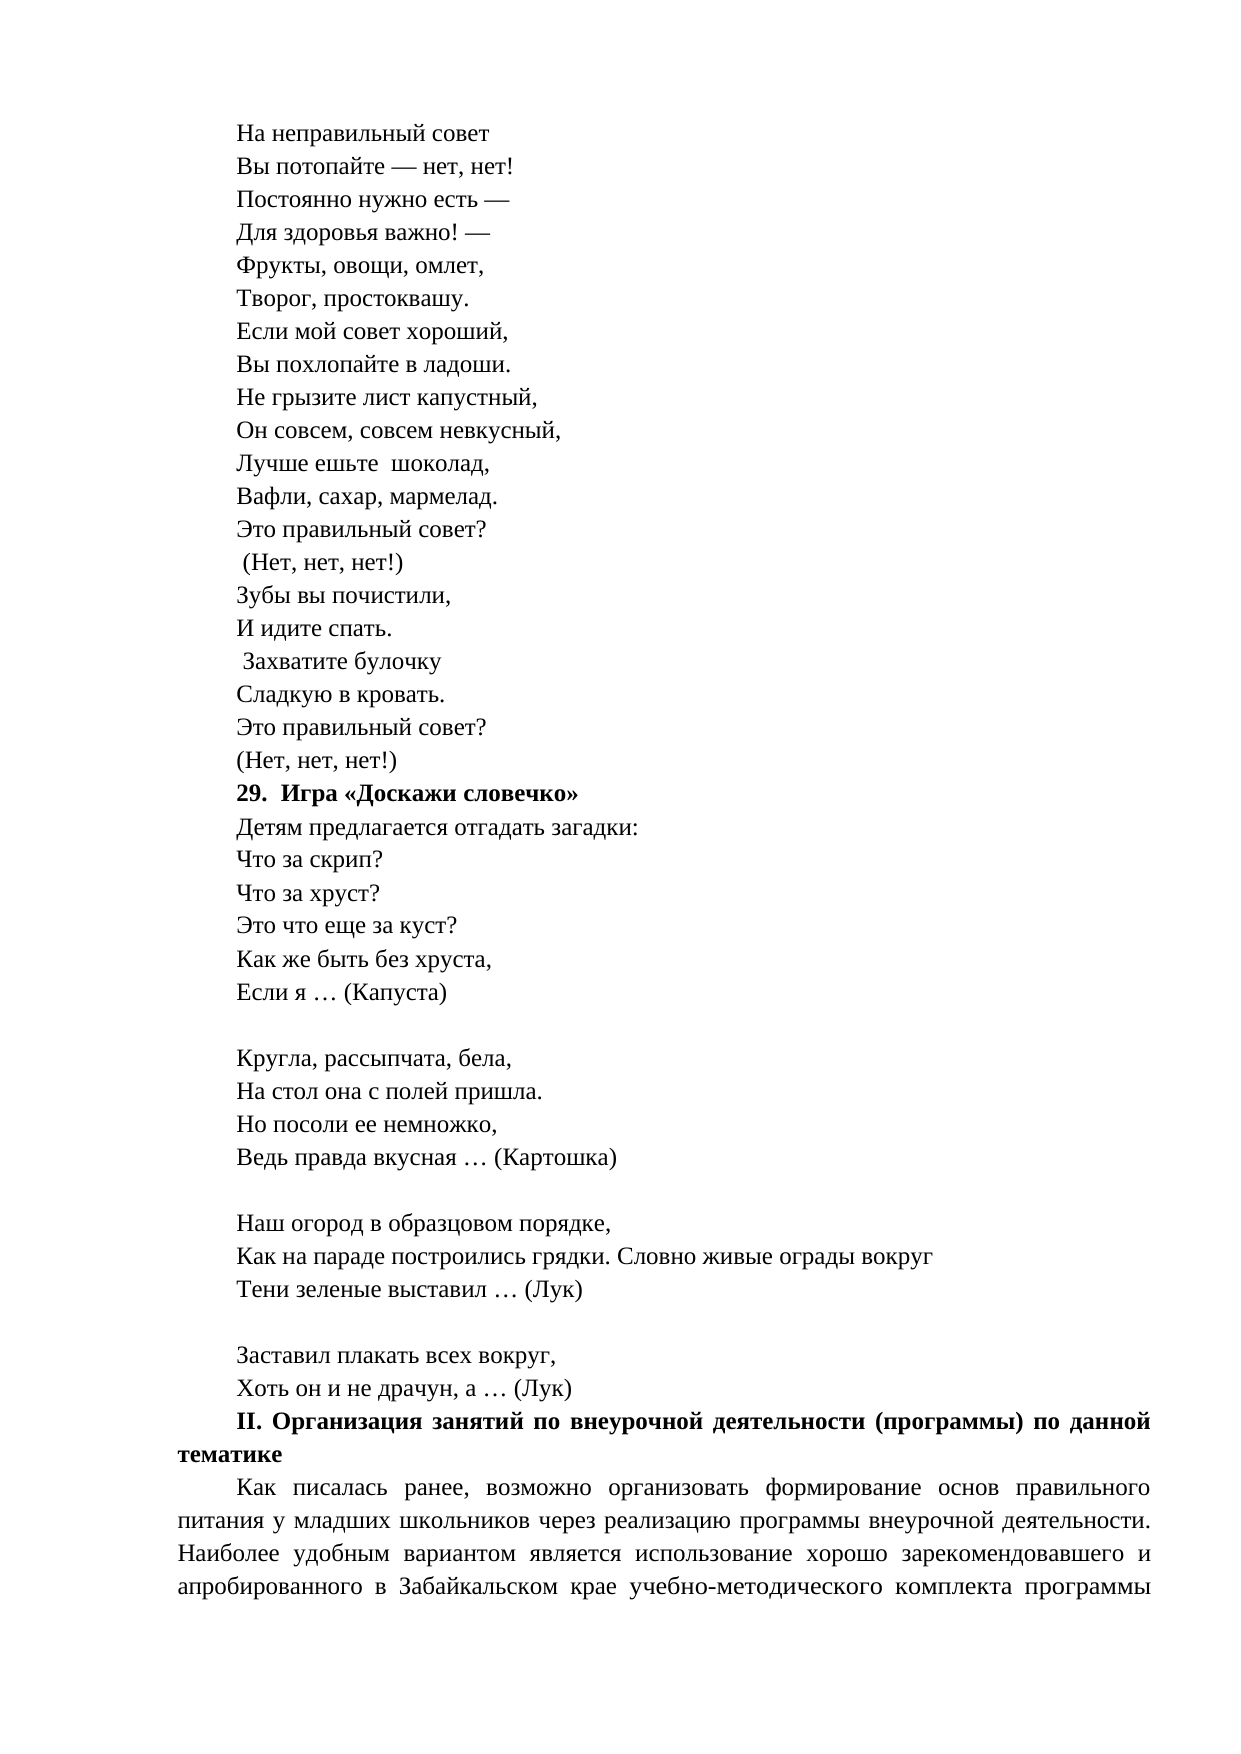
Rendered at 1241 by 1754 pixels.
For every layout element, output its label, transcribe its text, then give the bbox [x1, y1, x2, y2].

text Если мой совет хороший, [177, 316, 1152, 345]
text Для здоровья важно! — [177, 217, 1152, 246]
text И идите спать. [177, 613, 1152, 642]
text Это правильный совет? [177, 712, 1152, 741]
text Как на параде построились грядки. Словно живые ограды вокруг [177, 1241, 1152, 1269]
text Наш огород в образцовом порядке, [177, 1208, 1152, 1237]
text Захватите булочку [177, 646, 1152, 675]
text Что за скрип? [177, 844, 1152, 873]
text 29. Игра «Доскажи словечко» [177, 778, 1152, 807]
text Ведь правда вкусная … (Картошка) [177, 1142, 1152, 1171]
text Заставил плакать всех вокруг, [177, 1340, 1152, 1369]
text Это правильный совет? [177, 514, 1152, 543]
text Что за хруст? [177, 878, 1152, 906]
text Фрукты, овощи, омлет, [177, 250, 1152, 279]
text II. Организация занятий по внеурочной деятельности (программы) по данной тематике [177, 1406, 1152, 1468]
text Творог, простоквашу. [177, 283, 1152, 312]
text Зубы вы почистили, [177, 580, 1152, 609]
text Если я … (Капуста) [177, 977, 1152, 1005]
text Тени зеленые выставил … (Лук) [177, 1274, 1152, 1303]
text Но посоли ее немножко, [177, 1109, 1152, 1137]
text Это что еще за куст? [177, 911, 1152, 939]
text Кругла, рассыпчата, бела, [177, 1043, 1152, 1071]
text Вы похлопайте в ладоши. [177, 349, 1152, 378]
text Лучше ешьте шоколад, [177, 448, 1152, 477]
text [177, 1472, 1152, 1600]
text (Нет, нет, нет!) [177, 746, 1152, 774]
text Он совсем, совсем невкусный, [177, 415, 1152, 444]
text Не грызите лист капустный, [177, 382, 1152, 411]
text Постоянно нужно есть — [177, 184, 1152, 213]
text Вафли, сахар, мармелад. [177, 481, 1152, 510]
text Вы потопайте — нет, нет! [177, 151, 1152, 180]
text Детям предлагается отгадать загадки: [177, 812, 1152, 840]
text Сладкую в кровать. [177, 679, 1152, 708]
text На неправильный совет [177, 118, 1152, 147]
text Хоть он и не драчун, а … (Лук) [177, 1373, 1152, 1402]
text Как же быть без хруста, [177, 944, 1152, 972]
text На стол она с полей пришла. [177, 1076, 1152, 1104]
text (Нет, нет, нет!) [177, 547, 1152, 576]
